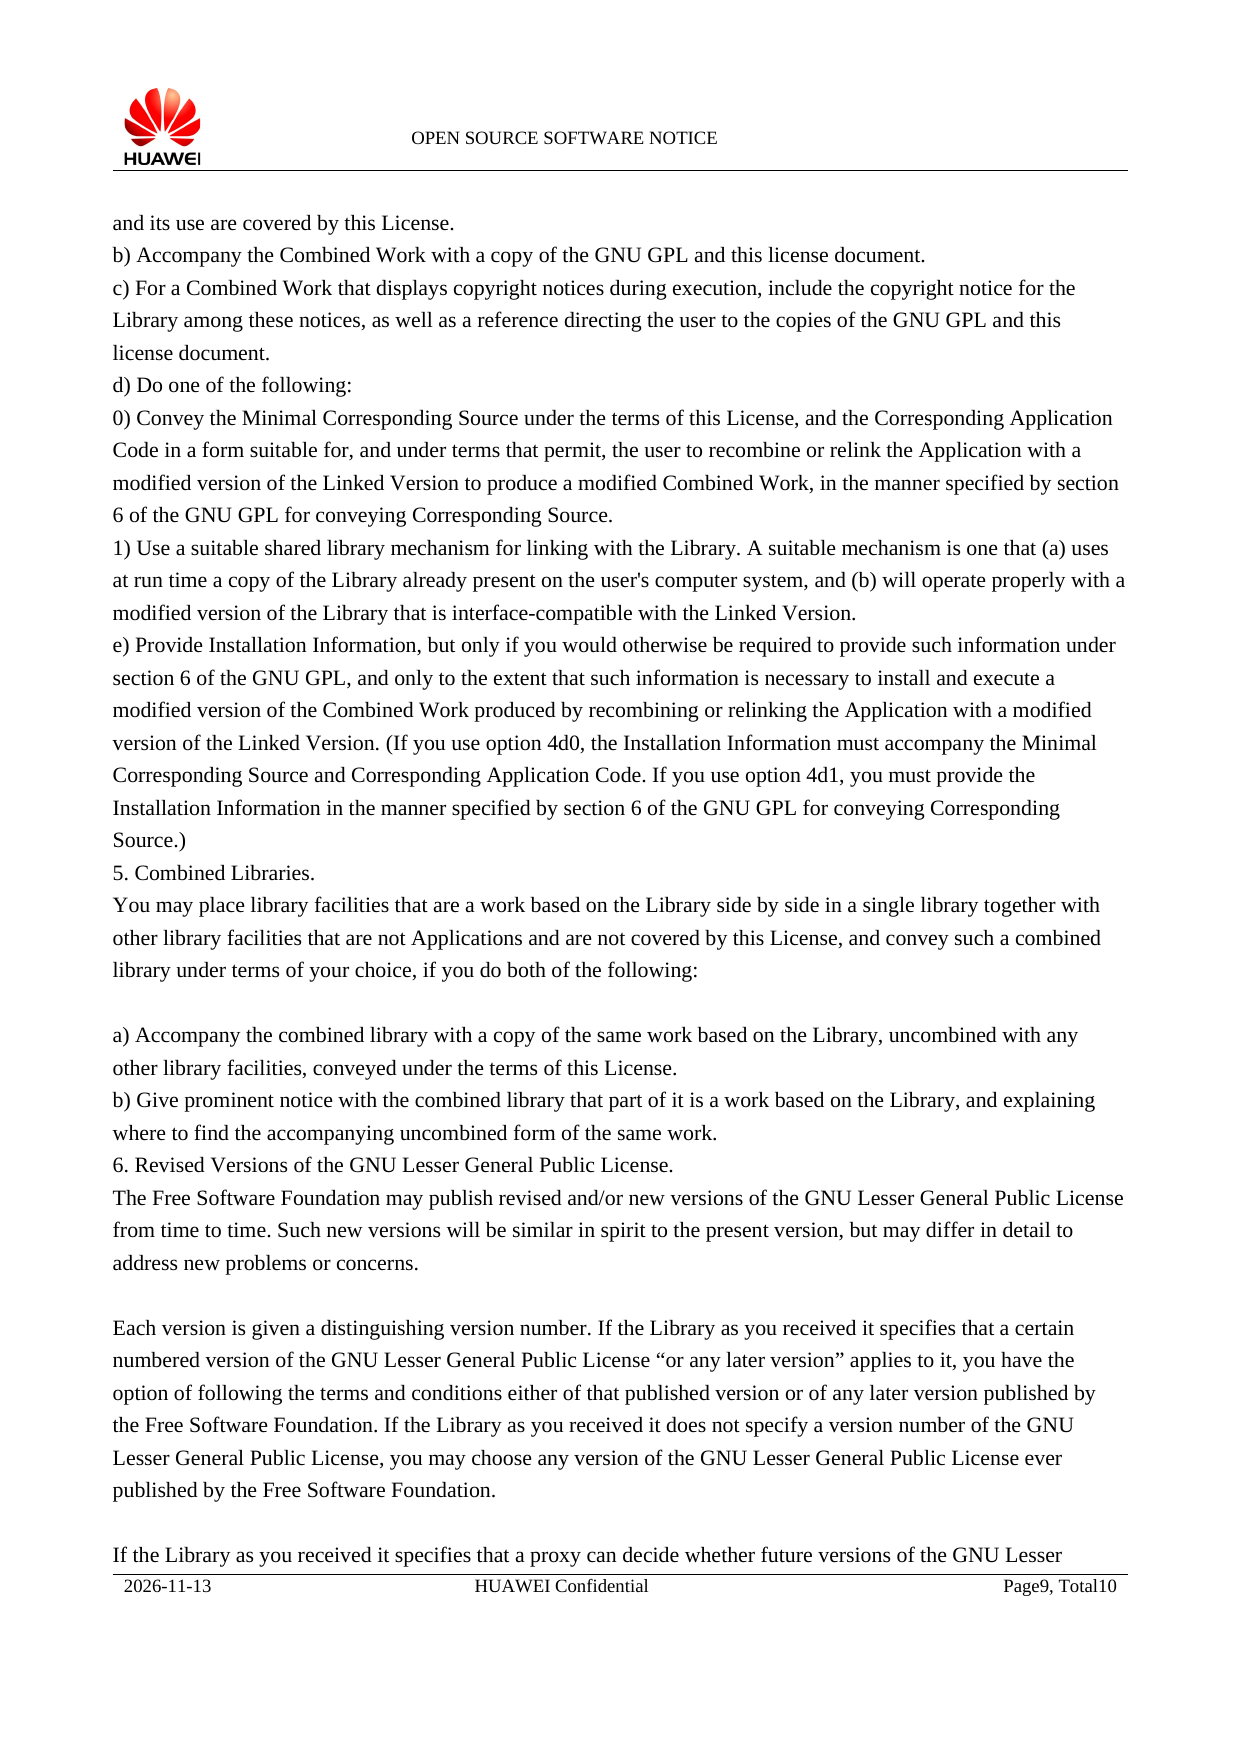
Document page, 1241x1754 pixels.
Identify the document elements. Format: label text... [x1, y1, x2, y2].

picture [124, 88, 201, 165]
